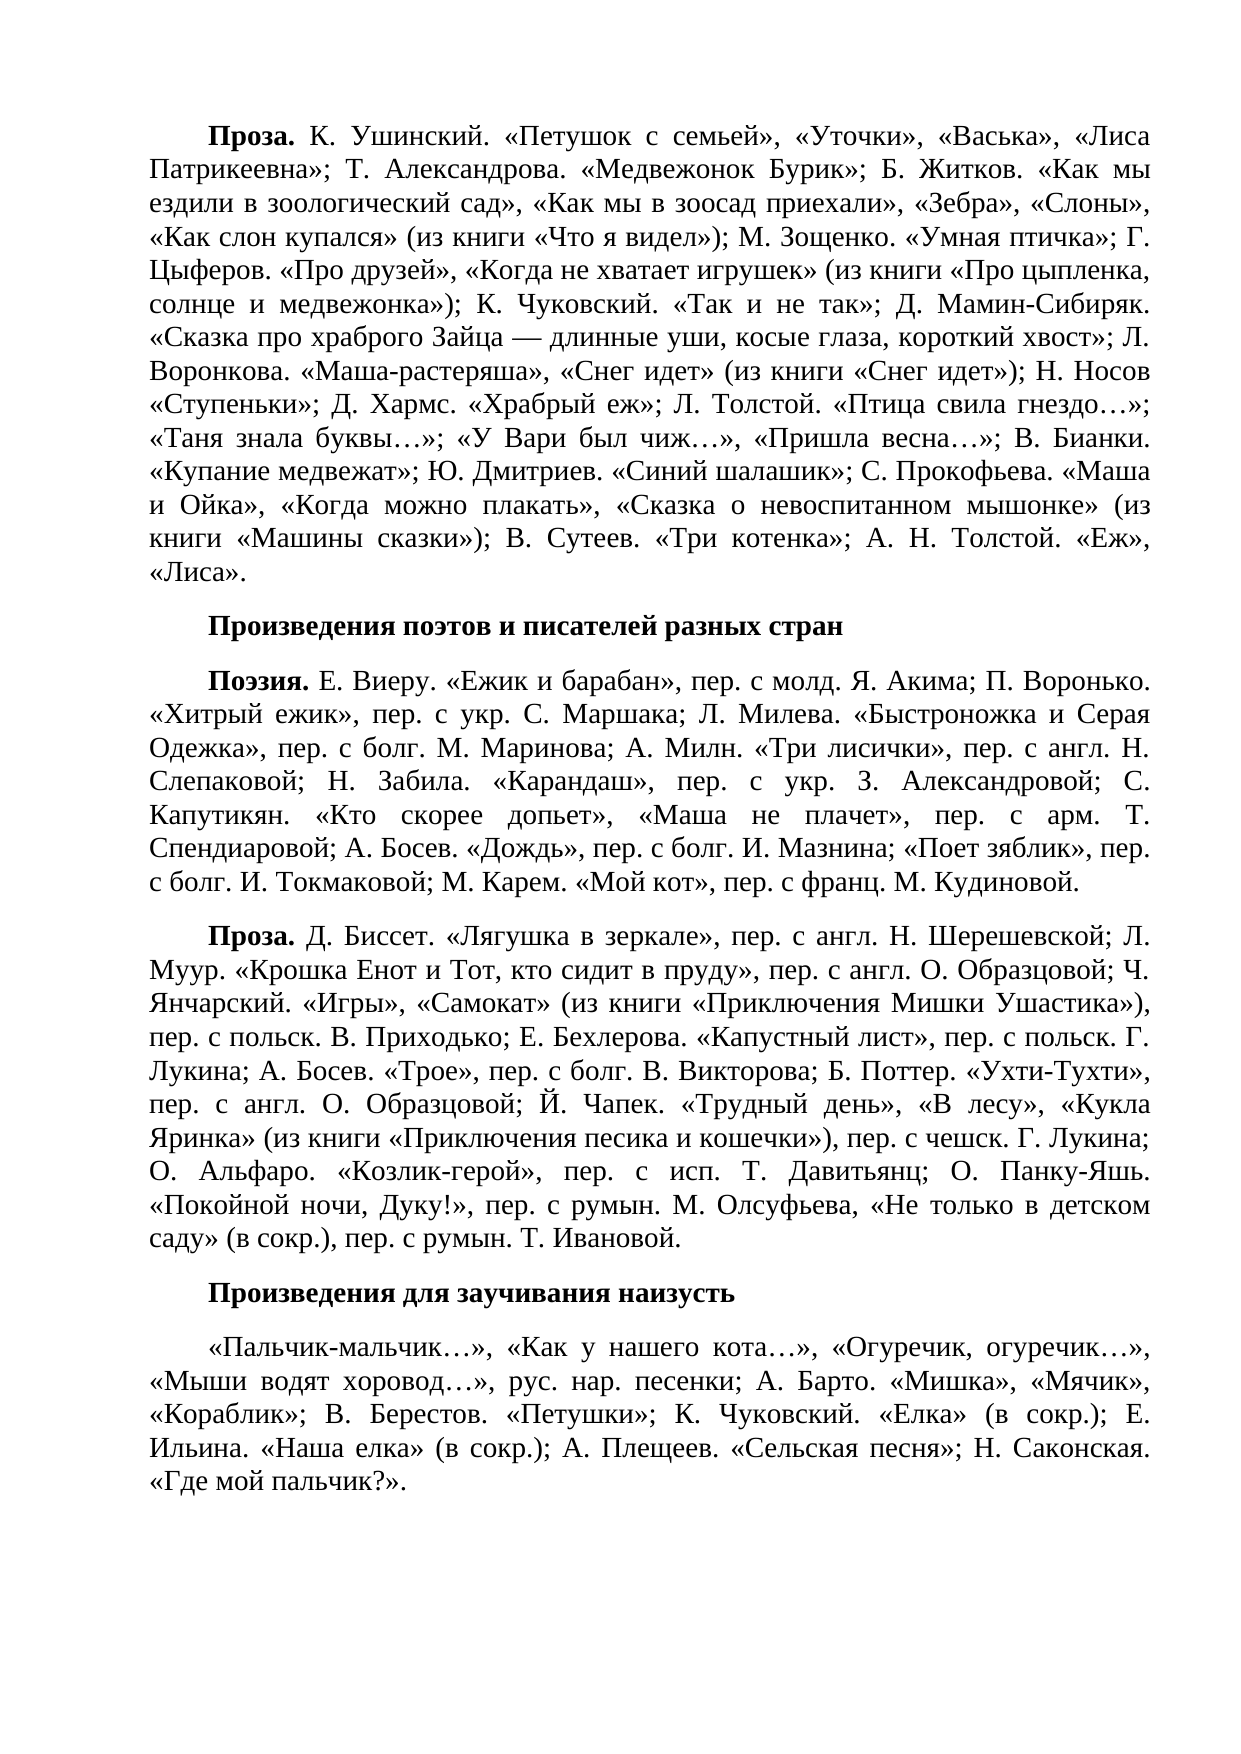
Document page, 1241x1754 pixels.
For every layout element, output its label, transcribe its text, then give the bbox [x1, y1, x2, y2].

text Проза. Д. Биссет. «Лягушка в зеркале», пер. с англ. Н. Шерешевской; Л. Муур. «Крошка Енот и Тот, кто сидит в пруду», пер. с англ. О. Образцовой; Ч. Янчарский. «Игры», «Самокат» (из книги «Приключения Мишки Ушастика»), пер. с польск. В. Приходько; Е. Бехлерова. «Капустный лист», пер. с польск. Г. Лукина; А. Босев. «Трое», пер. с болг. В. Викторова; Б. Поттер. «Ухти-Тухти», пер. с англ. О. Образцовой; Й. Чапек. «Трудный день», «В лесу», «Кукла Яринка» (из книги «Приключения песика и кошечки»), пер. с чешск. Г. Лукина; О. Альфаро. «Козлик-герой», пер. с исп. Т. Давитьянц; О. Панку-Яшь. «Покойной ночи, Дуку!», пер. с румын. М. Олсуфьева, «Не только в детском саду» (в сокр.), пер. с румын. Т. Ивановой. [149, 918, 1152, 1254]
text Поэзия. Е. Виеру. «Ежик и барабан», пер. с молд. Я. Акима; П. Воронько. «Хитрый ежик», пер. с укр. С. Маршака; Л. Милева. «Быстроножка и Серая Одежка», пер. с болг. М. Маринова; А. Милн. «Три лисички», пер. с англ. Н. Слепаковой; Н. Забила. «Карандаш», пер. с укр. З. Александровой; С. Капутикян. «Кто скорее допьет», «Маша не плачет», пер. с арм. Т. Спендиаровой; А. Босев. «Дождь», пер. с болг. И. Мазнина; «Поет зяблик», пер. с болг. И. Токмаковой; М. Карем. «Мой кот», пер. с франц. М. Кудиновой. [149, 663, 1152, 898]
text Произведения для заучивания наизусть [149, 1275, 1152, 1308]
text «Пальчик-мальчик…», «Как у нашего кота…», «Огуречик, огуречик…», «Мыши водят хоровод…», рус. нар. песенки; А. Барто. «Мишка», «Мячик», «Кораблик»; В. Берестов. «Петушки»; К. Чуковский. «Елка» (в сокр.); Е. Ильина. «Наша елка» (в сокр.); А. Плещеев. «Сельская песня»; Н. Саконская. «Где мой пальчик?». [149, 1329, 1152, 1497]
text Произведения поэтов и писателей разных стран [149, 608, 1152, 642]
text Проза. К. Ушинский. «Петушок с семьей», «Уточки», «Васька», «Лиса Патрикеевна»; Т. Александрова. «Медвежонок Бурик»; Б. Житков. «Как мы ездили в зоологический сад», «Как мы в зоосад приехали», «Зебра», «Слоны», «Как слон купался» (из книги «Что я видел»); М. Зощенко. «Умная птичка»; Г. Цыферов. «Про друзей», «Когда не хватает игрушек» (из книги «Про цыпленка, солнце и медвежонка»); К. Чуковский. «Так и не так»; Д. Мамин-Сибиряк. «Сказка про храброго Зайца — длинные уши, косые глаза, короткий хвост»; Л. Воронкова. «Маша-растеряша», «Снег идет» (из книги «Снег идет»); Н. Носов «Ступеньки»; Д. Хармс. «Храбрый еж»; Л. Толстой. «Птица свила гнездо…»; «Таня знала буквы…»; «У Вари был чиж…», «Пришла весна…»; В. Бианки. «Купание медвежат»; Ю. Дмитриев. «Синий шалашик»; С. Прокофьева. «Маша и Ойка», «Когда можно плакать», «Сказка о невоспитанном мышонке» (из книги «Машины сказки»); В. Сутеев. «Три котенка»; А. Н. Толстой. «Еж», «Лиса». [149, 118, 1152, 588]
